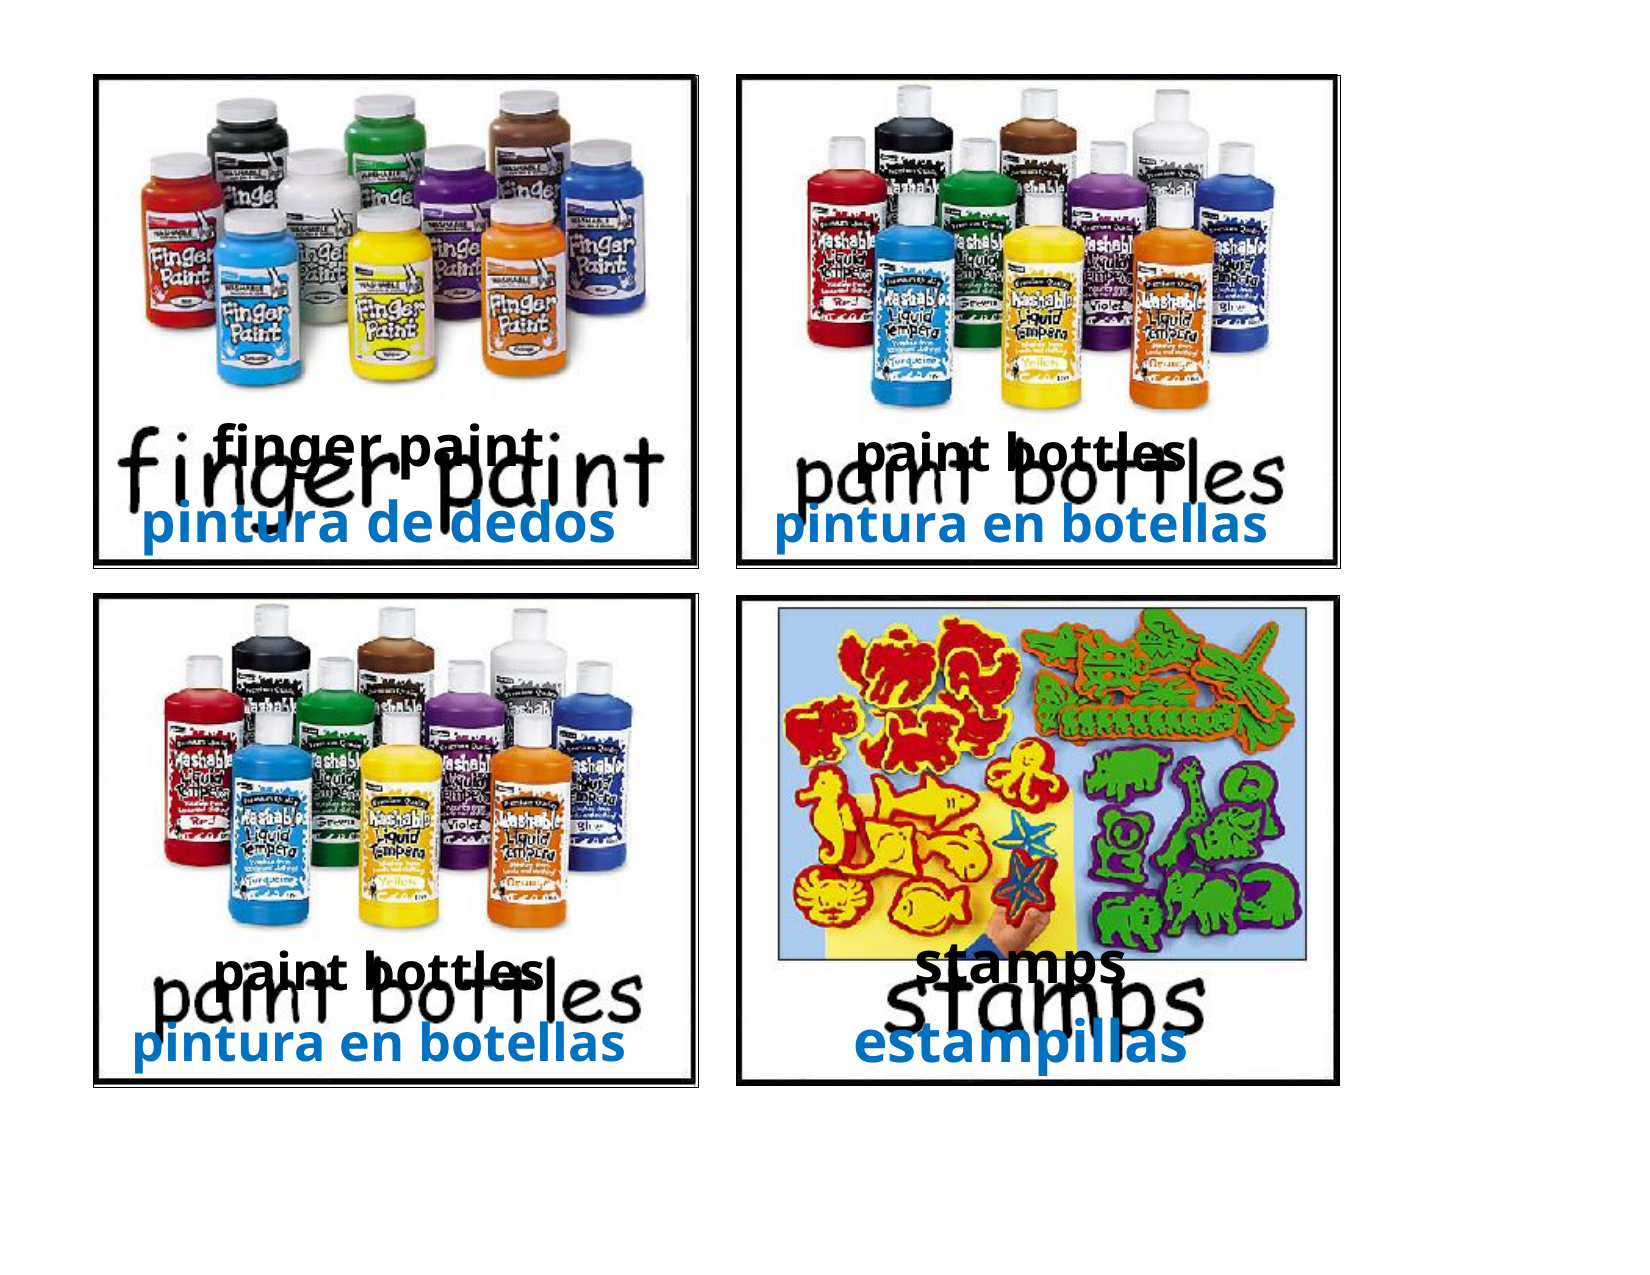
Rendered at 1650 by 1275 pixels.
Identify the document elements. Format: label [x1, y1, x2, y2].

picture [94, 76, 698, 568]
picture [94, 594, 698, 1087]
picture [737, 596, 1339, 1085]
picture [737, 76, 1340, 568]
